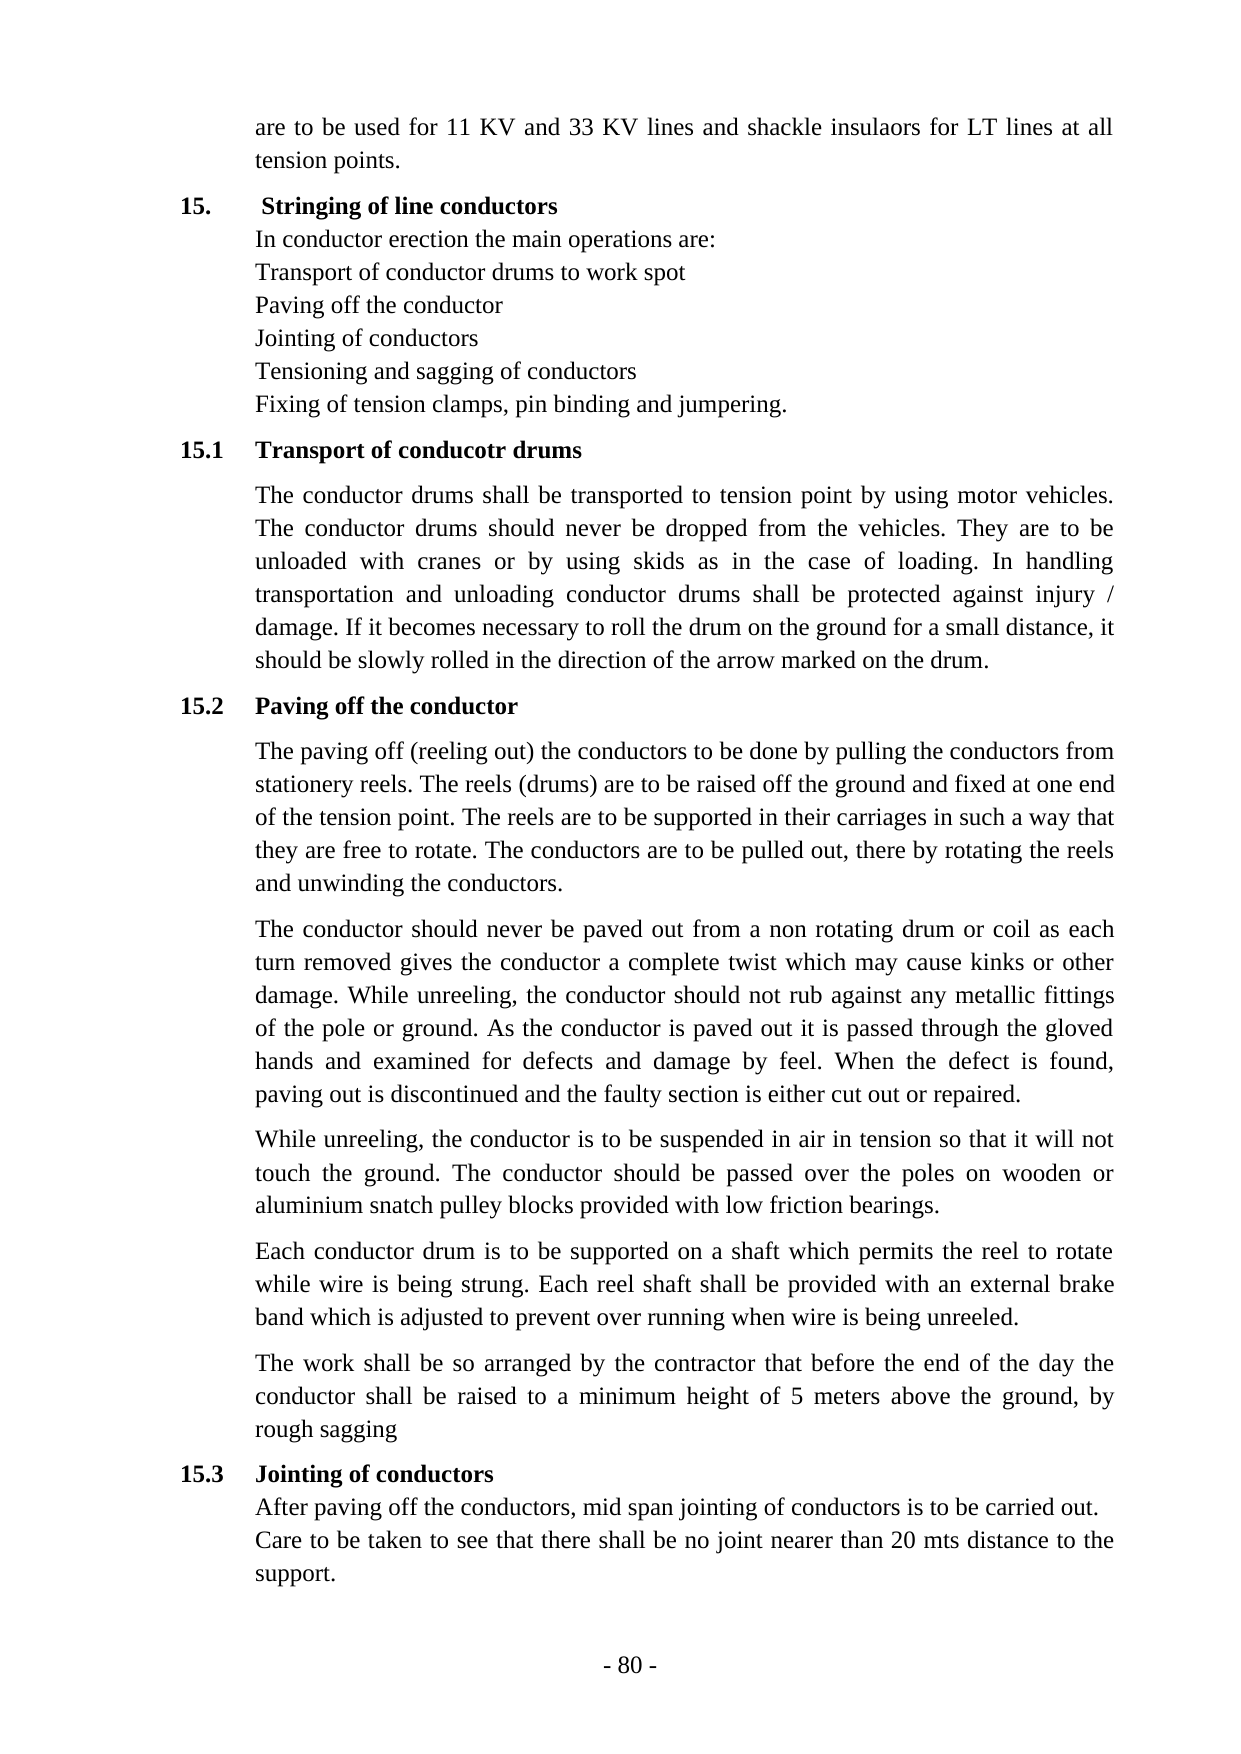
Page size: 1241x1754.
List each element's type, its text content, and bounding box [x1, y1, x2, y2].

list 15.3 Jointing of conductors [180, 1459, 1115, 1488]
text The paving off (reeling out) the conductors to be done by pulling the conductors from stationery reels. The reels (drums) are to be raised off the ground and fixed at one end of the tension point. The reels are to be supported in their carriages in such a way that they are free to rotate. The conductors are to be pulled out, there by rotating the reels and unwinding the conductors. [255, 736, 1115, 897]
text The conductor should never be paved out from a non rotating drum or coil as each turn removed gives the conductor a complete twist which may cause kinks or other damage. While unreeling, the conductor should not rub against any metallic fittings of the pole or ground. As the conductor is paved out it is passed through the gloved hands and examined for defects and damage by feel. When the defect is found, paving out is discontinued and the faulty section is either cut out or repaired. [255, 914, 1115, 1108]
text The work shall be so arranged by the contractor that before the end of the day the conductor shall be raised to a minimum height of 5 meters above the ground, by rough sagging [255, 1348, 1115, 1442]
text Tensioning and sagging of conductors [180, 356, 1115, 385]
text Fixing of tension clamps, pin binding and jumpering. [180, 389, 1115, 418]
text Transport of conductor drums to work spot [180, 257, 1115, 286]
text Paving off the conductor [180, 290, 1115, 319]
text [255, 112, 1115, 174]
text 15. Stringing of line conductors [180, 191, 1115, 220]
text Care to be taken to see that there shall be no joint nearer than 20 mts distance to the support. [255, 1525, 1115, 1587]
text While unreeling, the conductor is to be suspended in air in tension so that it will not touch the ground. The conductor should be passed over the poles on wooden or aluminium snatch pulley blocks provided with low friction bearings. [255, 1124, 1115, 1219]
text Each conductor drum is to be supported on a shaft which permits the reel to rotate while wire is being strung. Each reel shaft shall be provided with an external brake band which is adjusted to prevent over running when wire is being unreeled. [255, 1236, 1115, 1331]
list 15.2 Paving off the conductor [180, 691, 1115, 719]
text The conductor drums shall be transported to tension point by using motor vehicles. The conductor drums should never be dropped from the vehicles. They are to be unloaded with cranes or by using skids as in the case of loading. In handling transportation and unloading conductor drums shall be protected against injury / damage. If it becomes necessary to roll the drum on the ground for a small distance, it should be slowly rolled in the direction of the arrow marked on the drum. [255, 480, 1115, 674]
text 15.1 Transport of conducotr drums [180, 435, 1115, 463]
text Jointing of conductors [180, 323, 1115, 352]
text After paving off the conductors, mid span jointing of conductors is to be carried out. [255, 1492, 1115, 1521]
text In conductor erection the main operations are: [255, 224, 1115, 253]
